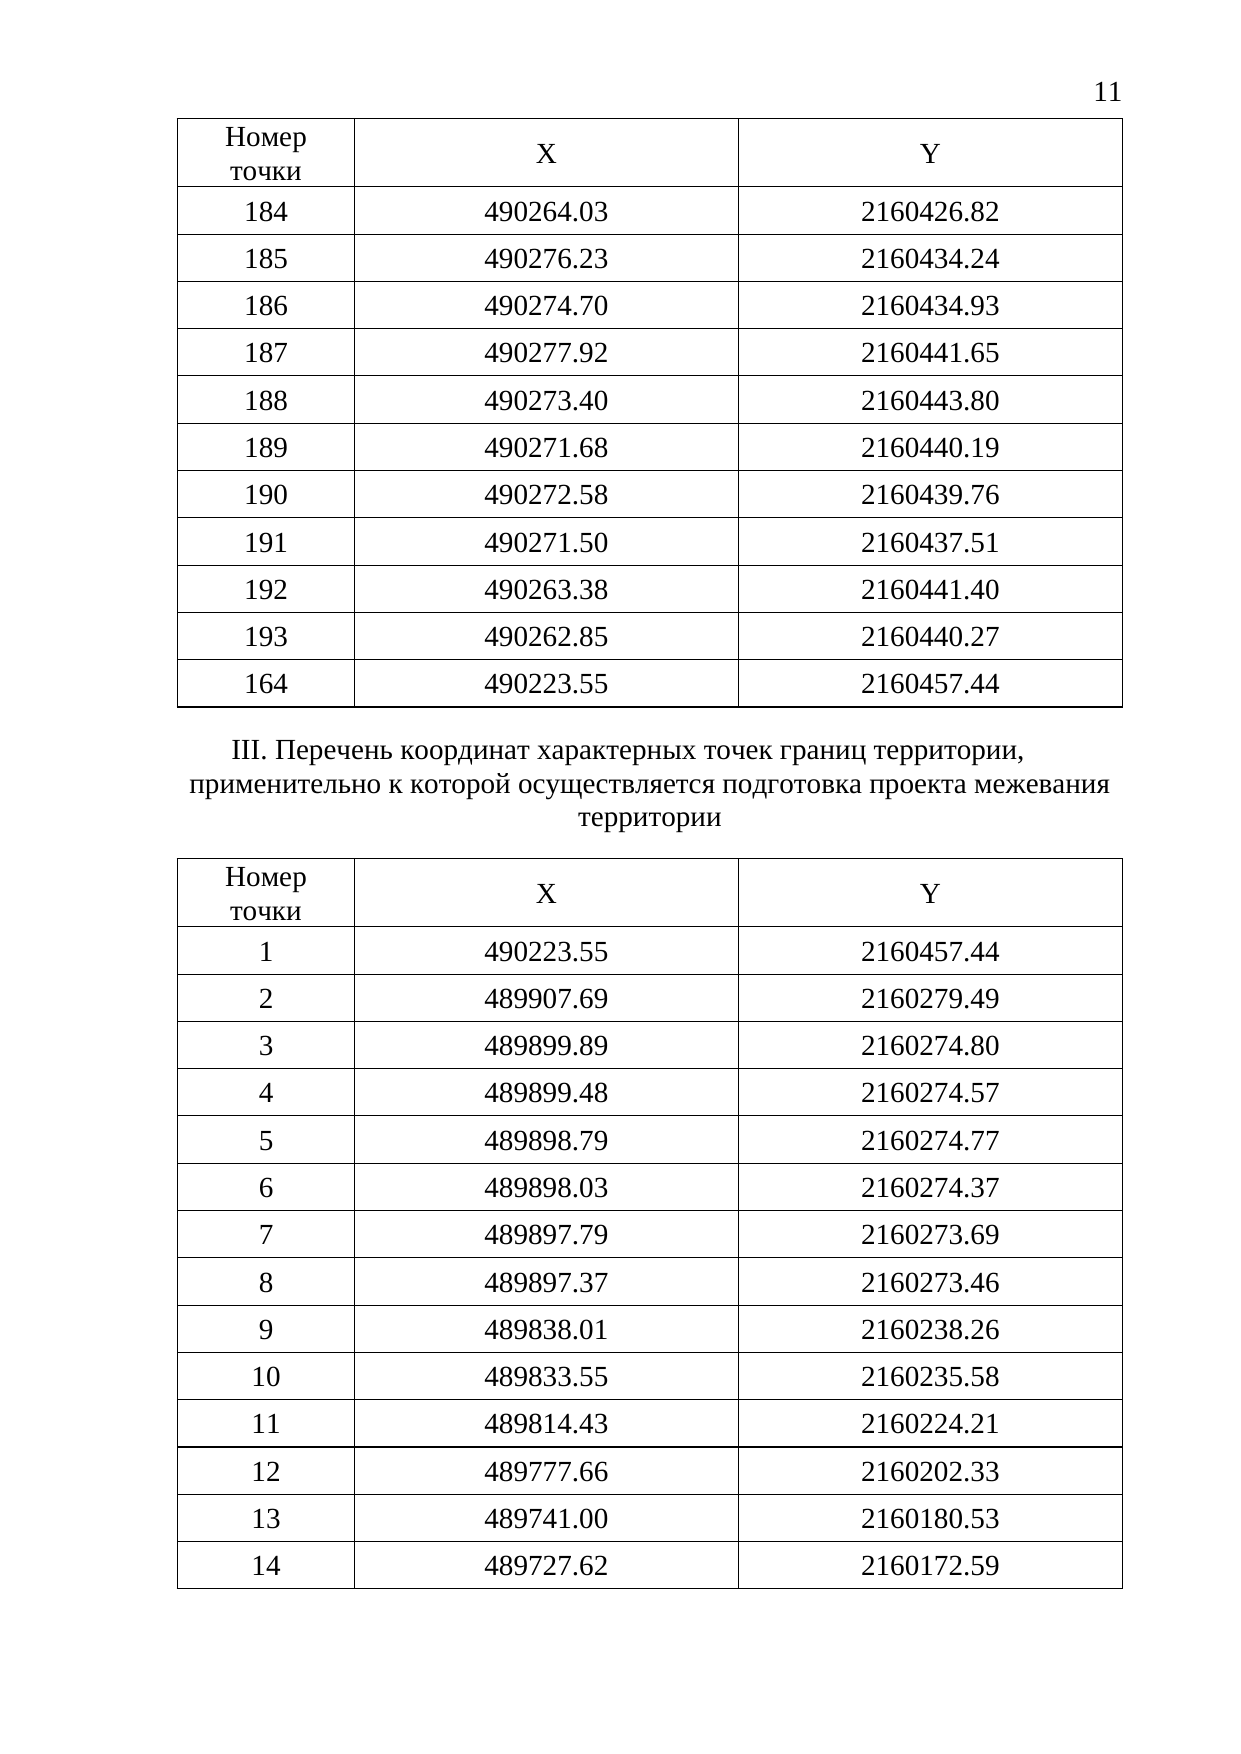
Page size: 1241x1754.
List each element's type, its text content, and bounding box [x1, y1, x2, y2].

table_cell 2160273.69 [739, 1211, 1122, 1257]
table_cell 187 [178, 329, 354, 375]
table_cell 4 [178, 1069, 354, 1115]
table_cell 490274.70 [355, 282, 738, 328]
table_header X [355, 859, 738, 926]
table_cell 489907.69 [355, 975, 738, 1021]
table_cell 184 [178, 187, 354, 233]
table_header Номер точки [178, 859, 354, 926]
list Перечень координат характерных точек границ территории, применительно к которой осуществляется подготовка проекта межевания территории [177, 732, 1122, 833]
table_cell 490277.92 [355, 329, 738, 375]
table_cell 2160426.82 [739, 187, 1122, 233]
table_cell 2160457.44 [739, 927, 1122, 973]
table_cell 1 [178, 927, 354, 973]
table_cell 490223.55 [355, 927, 738, 973]
table_cell 490223.55 [355, 660, 738, 706]
table_cell 6 [178, 1164, 354, 1210]
table_cell 192 [178, 566, 354, 612]
table_cell 2160437.51 [739, 518, 1122, 564]
table_cell 193 [178, 613, 354, 659]
table_cell 489899.89 [355, 1022, 738, 1068]
table_cell 188 [178, 376, 354, 423]
table_cell 2160274.77 [739, 1116, 1122, 1163]
table_cell 2160457.44 [739, 660, 1122, 706]
table_cell 2160443.80 [739, 376, 1122, 423]
table_header Y [739, 859, 1122, 926]
table_cell 489814.43 [355, 1400, 738, 1446]
table_cell 2160172.59 [739, 1542, 1122, 1588]
table_cell 8 [178, 1258, 354, 1304]
table_cell 489727.62 [355, 1542, 738, 1588]
table_cell 489897.79 [355, 1211, 738, 1257]
table_header Номер точки [178, 119, 354, 186]
table_cell 2160235.58 [739, 1353, 1122, 1399]
table_cell 490264.03 [355, 187, 738, 233]
table_cell 7 [178, 1211, 354, 1257]
table_cell 189 [178, 424, 354, 470]
table_cell 2160434.24 [739, 235, 1122, 281]
table_cell 2160202.33 [739, 1448, 1122, 1494]
table_cell 2160441.65 [739, 329, 1122, 375]
table_cell 2160238.26 [739, 1306, 1122, 1352]
table_cell 490273.40 [355, 376, 738, 423]
table_cell 489899.48 [355, 1069, 738, 1115]
table_cell 13 [178, 1495, 354, 1541]
table_cell 2160434.93 [739, 282, 1122, 328]
table_cell 489838.01 [355, 1306, 738, 1352]
table_cell 489741.00 [355, 1495, 738, 1541]
table_cell 185 [178, 235, 354, 281]
table_cell 2160274.37 [739, 1164, 1122, 1210]
table_cell 490272.58 [355, 471, 738, 517]
table_cell 489898.03 [355, 1164, 738, 1210]
table_cell 2160224.21 [739, 1400, 1122, 1446]
table_cell 489777.66 [355, 1448, 738, 1494]
table_cell 2160440.19 [739, 424, 1122, 470]
table_cell 2160274.80 [739, 1022, 1122, 1068]
table_cell 490271.68 [355, 424, 738, 470]
table_cell 2160441.40 [739, 566, 1122, 612]
table_header X [355, 119, 738, 186]
table_cell 489897.37 [355, 1258, 738, 1304]
table_cell 9 [178, 1306, 354, 1352]
table_cell 2160274.57 [739, 1069, 1122, 1115]
table_cell 2160279.49 [739, 975, 1122, 1021]
table_cell 2160273.46 [739, 1258, 1122, 1304]
table_cell 2160440.27 [739, 613, 1122, 659]
table_cell 190 [178, 471, 354, 517]
table_cell 2160180.53 [739, 1495, 1122, 1541]
table_cell 5 [178, 1116, 354, 1163]
table_cell 3 [178, 1022, 354, 1068]
table_cell 164 [178, 660, 354, 706]
table_cell 191 [178, 518, 354, 564]
table_cell 490262.85 [355, 613, 738, 659]
table_cell 2 [178, 975, 354, 1021]
table_cell 490271.50 [355, 518, 738, 564]
table_cell 186 [178, 282, 354, 328]
table_cell 2160439.76 [739, 471, 1122, 517]
table_cell 489833.55 [355, 1353, 738, 1399]
table_cell 489898.79 [355, 1116, 738, 1163]
table_cell 12 [178, 1448, 354, 1494]
table_cell 490276.23 [355, 235, 738, 281]
table_cell 490263.38 [355, 566, 738, 612]
table_header Y [739, 119, 1122, 186]
table_cell 10 [178, 1353, 354, 1399]
table_cell 14 [178, 1542, 354, 1588]
table_cell 11 [178, 1400, 354, 1446]
